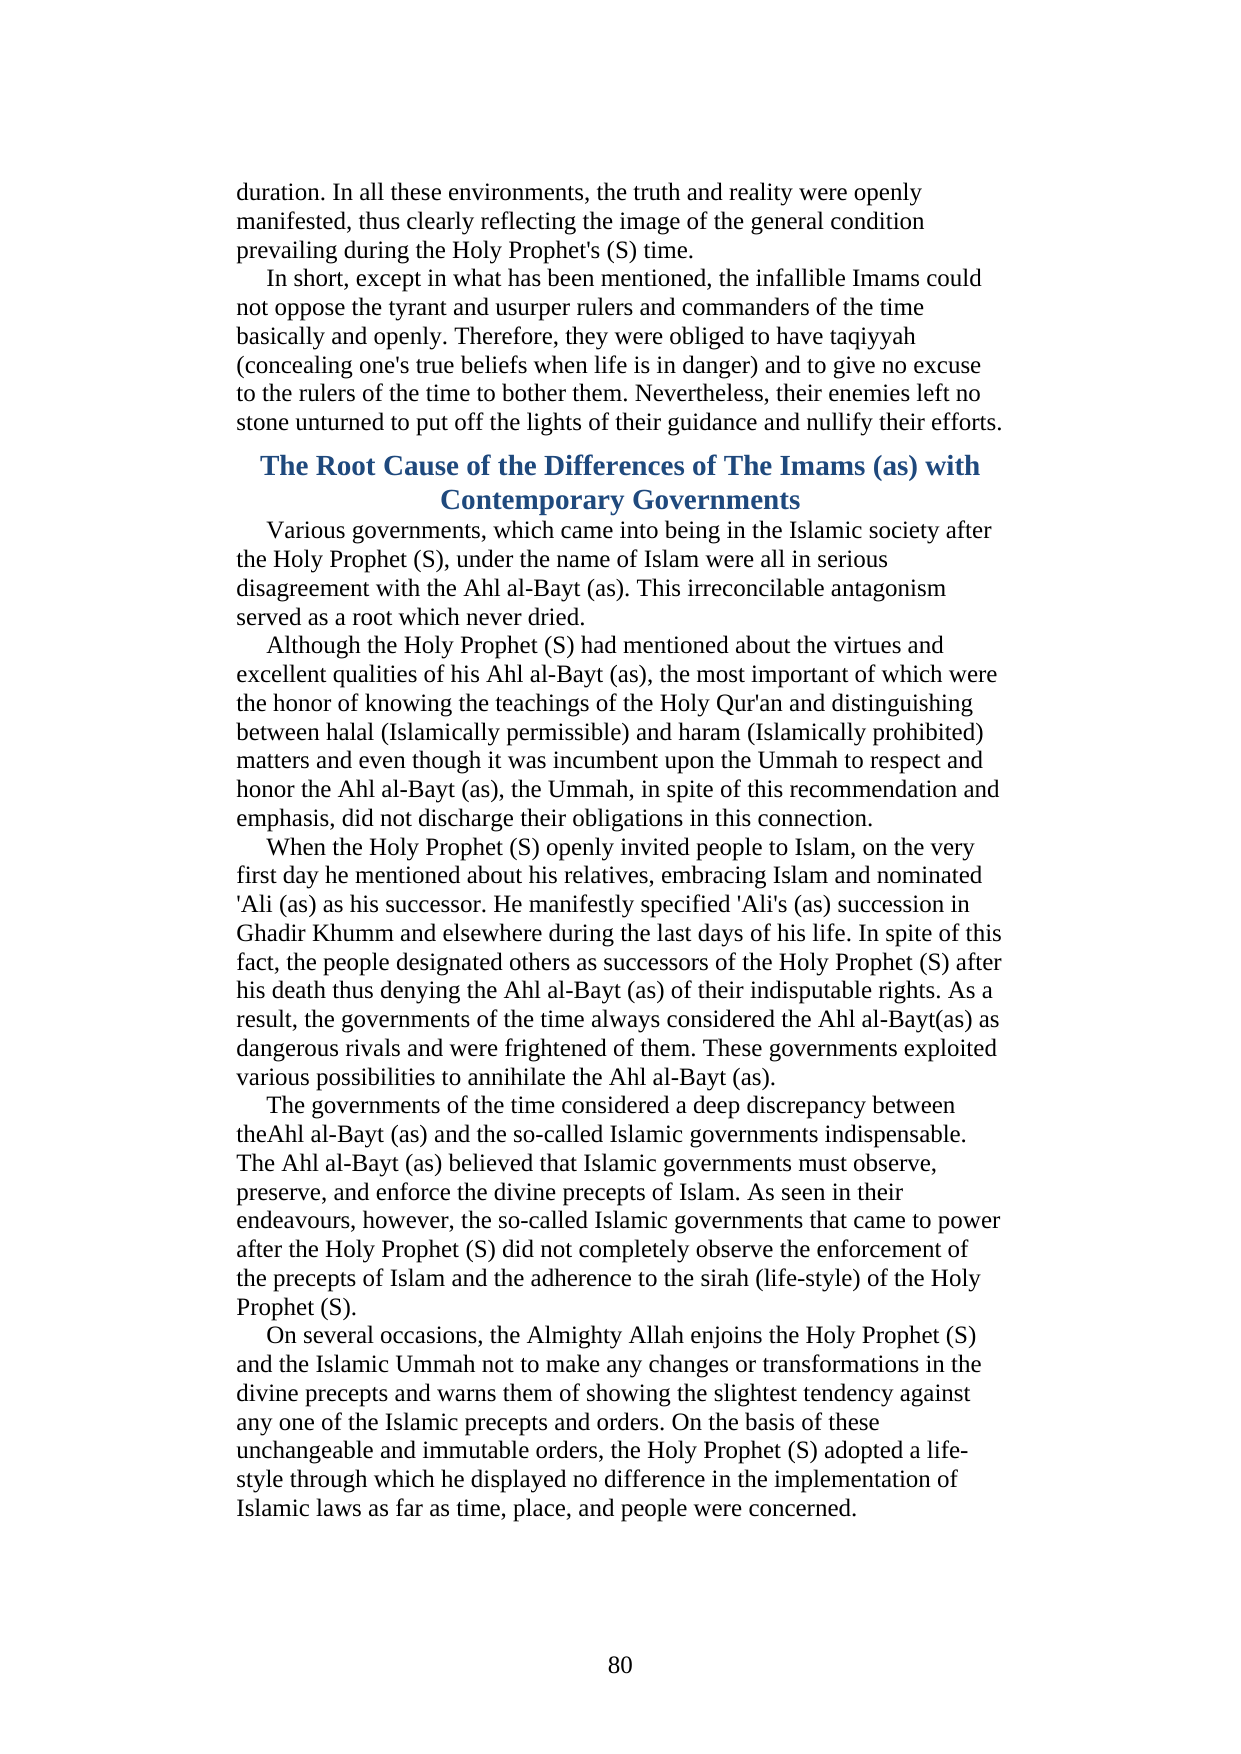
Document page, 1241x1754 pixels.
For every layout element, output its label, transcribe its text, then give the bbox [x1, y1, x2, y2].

text The governments of the time considered a deep discrepancy between theAhl al-Bayt (as) and the so-called Islamic governments indispensable. The Ahl al-Bayt (as) believed that Islamic governments must observe, preserve, and enforce the divine precepts of Islam. As seen in their endeavours, however, the so-called Islamic governments that came to power after the Holy Prophet (S) did not completely observe the enforcement of the precepts of Islam and the adherence to the sirah (life-style) of the Holy Prophet (S). [236, 1091, 1004, 1321]
subtitle The Root Cause of the Differences of The Imams (as) with Contemporary Governments [236, 448, 1004, 516]
text When the Holy Prophet (S) openly invited people to Islam, on the very first day he mentioned about his relatives, embracing Islam and nominated 'Ali (as) as his successor. He manifestly specified 'Ali's (as) succession in Ghadir Khumm and elsewhere during the last days of his life. In spite of this fact, the people designated others as successors of the Holy Prophet (S) after his death thus denying the Ahl al-Bayt (as) of their indisputable rights. As a result, the governments of the time always considered the Ahl al-Bayt(as) as dangerous rivals and were frightened of them. These governments exploited various possibilities to annihilate the Ahl al-Bayt (as). [236, 832, 1004, 1091]
text In short, except in what has been mentioned, the infallible Imams could not oppose the tyrant and usurper rulers and commanders of the time basically and openly. Therefore, they were obliged to have taqiyyah (concealing one's true beliefs when life is in danger) and to give no excuse to the rulers of the time to bother them. Nevertheless, their enemies left no stone unturned to put off the lights of their guidance and nullify their efforts. [236, 263, 1004, 436]
text Although the Holy Prophet (S) had mentioned about the virtues and excellent qualities of his Ahl al-Bayt (as), the most important of which were the honor of knowing the teachings of the Holy Qur'an and distinguishing between halal (Islamically permissible) and haram (Islamically prohibited) matters and even though it was incumbent upon the Ummah to respect and honor the Ahl al-Bayt (as), the Ummah, in spite of this recommendation and emphasis, did not discharge their obligations in this connection. [236, 631, 1004, 832]
text Various governments, which came into being in the Islamic society after the Holy Prophet (S), under the name of Islam were all in serious disagreement with the Ahl al-Bayt (as). This irreconcilable antagonism served as a root which never dried. [236, 516, 1004, 631]
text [236, 177, 1004, 263]
text On several occasions, the Almighty Allah enjoins the Holy Prophet (S) and the Islamic Ummah not to make any changes or transformations in the divine precepts and warns them of showing the slightest tendency against any one of the Islamic precepts and orders. On the basis of these unchangeable and immutable orders, the Holy Prophet (S) adopted a life-style through which he displayed no difference in the implementation of Islamic laws as far as time, place, and people were concerned. [236, 1321, 1004, 1522]
